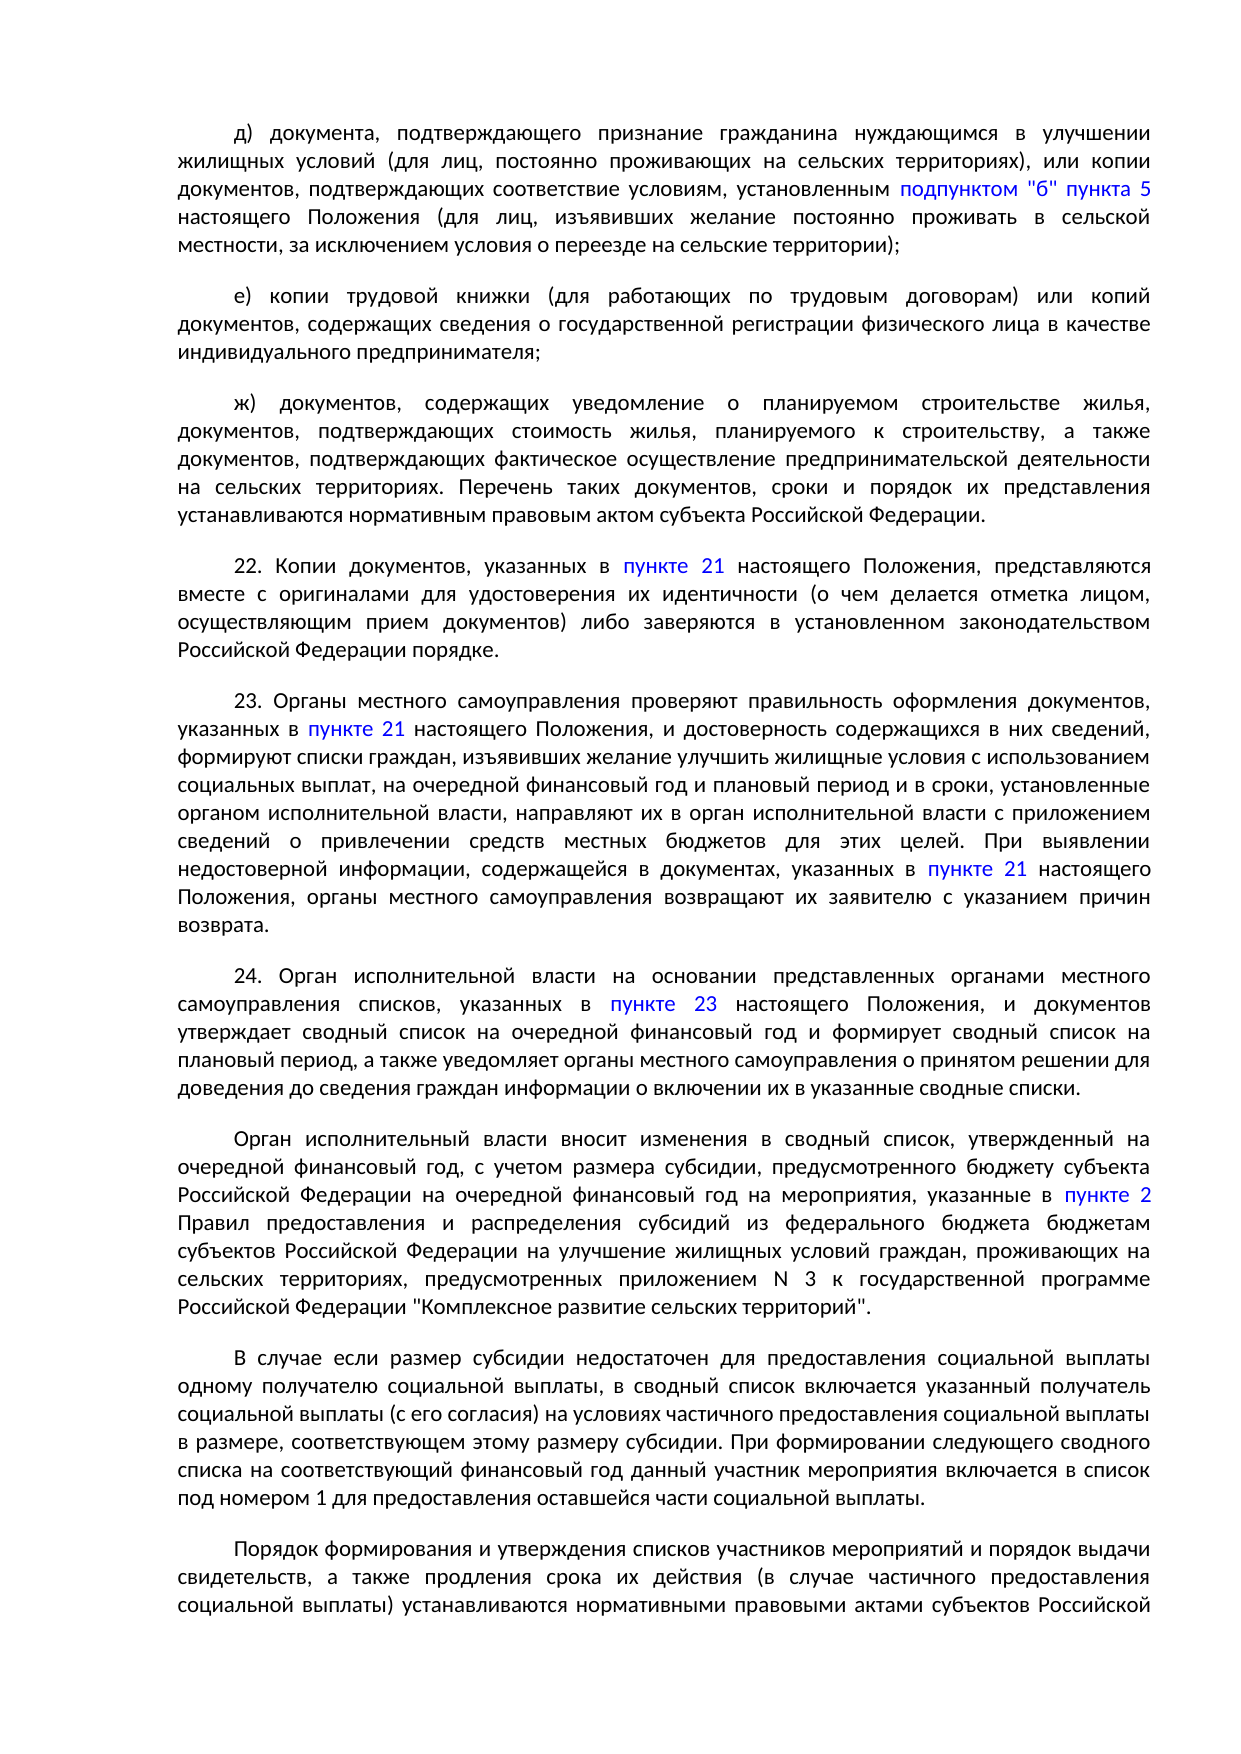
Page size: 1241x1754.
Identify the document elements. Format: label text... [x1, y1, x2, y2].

text е) копии трудовой книжки (для работающих по трудовым договорам) или копий документов, содержащих сведения о государственной регистрации физического лица в качестве индивидуального предпринимателя; [177, 281, 1152, 365]
text ж) документов, содержащих уведомление о планируемом строительстве жилья, документов, подтверждающих стоимость жилья, планируемого к строительству, а также документов, подтверждающих фактическое осуществление предпринимательской деятельности на сельских территориях. Перечень таких документов, сроки и порядок их представления устанавливаются нормативным правовым актом субъекта Российской Федерации. [177, 388, 1152, 528]
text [177, 1534, 1152, 1618]
text д) документа, подтверждающего признание гражданина нуждающимся в улучшении жилищных условий (для лиц, постоянно проживающих на сельских территориях), или копии документов, подтверждающих соответствие условиям, установленным подпунктом "б" пункта 5 настоящего Положения (для лиц, изъявивших желание постоянно проживать в сельской местности, за исключением условия о переезде на сельские территории); [177, 118, 1152, 258]
text 22. Копии документов, указанных в пункте 21 настоящего Положения, представляются вместе с оригиналами для удостоверения их идентичности (о чем делается отметка лицом, осуществляющим прием документов) либо заверяются в установленном законодательством Российской Федерации порядке. [177, 551, 1152, 663]
text 23. Органы местного самоуправления проверяют правильность оформления документов, указанных в пункте 21 настоящего Положения, и достоверность содержащихся в них сведений, формируют списки граждан, изъявивших желание улучшить жилищные условия с использованием социальных выплат, на очередной финансовый год и плановый период и в сроки, установленные органом исполнительной власти, направляют их в орган исполнительной власти с приложением сведений о привлечении средств местных бюджетов для этих целей. При выявлении недостоверной информации, содержащейся в документах, указанных в пункте 21 настоящего Положения, органы местного самоуправления возвращают их заявителю с указанием причин возврата. [177, 686, 1152, 938]
text 24. Орган исполнительной власти на основании представленных органами местного самоуправления списков, указанных в пункте 23 настоящего Положения, и документов утверждает сводный список на очередной финансовый год и формирует сводный список на плановый период, а также уведомляет органы местного самоуправления о принятом решении для доведения до сведения граждан информации о включении их в указанные сводные списки. [177, 961, 1152, 1101]
text В случае если размер субсидии недостаточен для предоставления социальной выплаты одному получателю социальной выплаты, в сводный список включается указанный получатель социальной выплаты (с его согласия) на условиях частичного предоставления социальной выплаты в размере, соответствующем этому размеру субсидии. При формировании следующего сводного списка на соответствующий финансовый год данный участник мероприятия включается в список под номером 1 для предоставления оставшейся части социальной выплаты. [177, 1343, 1152, 1511]
text Орган исполнительный власти вносит изменения в сводный список, утвержденный на очередной финансовый год, с учетом размера субсидии, предусмотренного бюджету субъекта Российской Федерации на очередной финансовый год на мероприятия, указанные в пункте 2 Правил предоставления и распределения субсидий из федерального бюджета бюджетам субъектов Российской Федерации на улучшение жилищных условий граждан, проживающих на сельских территориях, предусмотренных приложением N 3 к государственной программе Российской Федерации "Комплексное развитие сельских территорий". [177, 1124, 1152, 1320]
